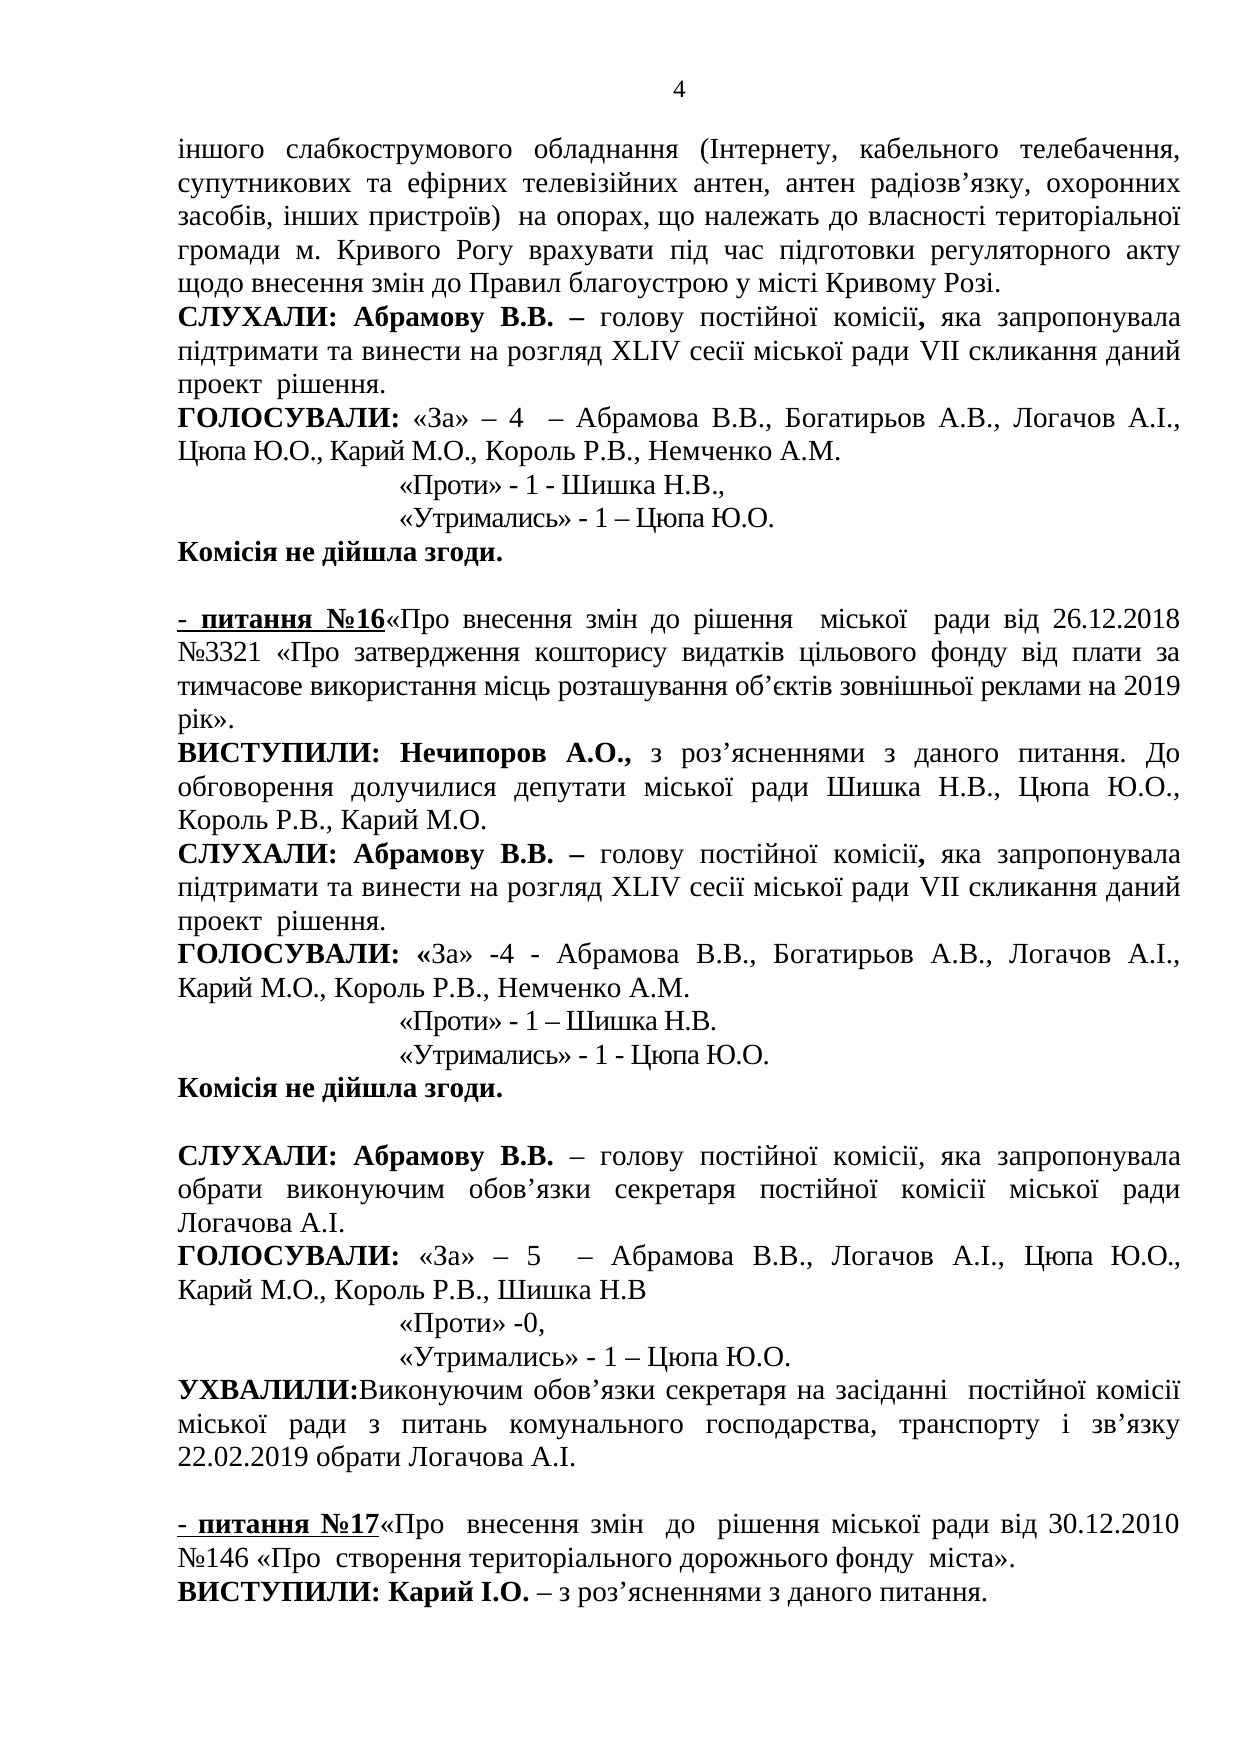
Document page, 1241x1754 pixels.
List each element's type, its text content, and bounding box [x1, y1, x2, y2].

text «Утримались» - 1 – Цюпа Ю.О. [177, 1339, 1181, 1372]
text «Проти» - 1 - Шишка Н.В., [177, 467, 1181, 500]
text - питання №16«Про внесення змін до рішення міської ради від 26.12.2018 №3321 «Про затвердження кошторису видатків цільового фонду від плати за тимчасове використання місць розташування об’єктів зовнішньої реклами на 2019 рік». [177, 601, 1181, 735]
text ВиступилИ: Карий І.О. – з роз’ясненнями з даного питання. [177, 1574, 1181, 1607]
text «Проти» -0, [177, 1305, 1181, 1339]
text - питання №17«Про внесення змін до рішення міської ради від 30.12.2010 №146 «Про створення територіального дорожнього фонду міста». [177, 1507, 1181, 1574]
text Голосували: «За» -4 - Абрамова В.В., Богатирьов А.В., Логачов А.І., Карий М.О., Король Р.В., Немченко А.М. [177, 936, 1181, 1003]
text «Проти» - 1 – Шишка Н.В. [177, 1003, 1181, 1037]
text «Утримались» - 1 - Цюпа Ю.О. [177, 1037, 1181, 1071]
text СЛУХАЛИ: Абрамову В.В. – голову постійної комісії, яка запропонувала обрати виконуючим обов’язки секретаря постійної комісії міської ради Логачова А.І. [177, 1138, 1181, 1238]
text Голосували: «За» – 4 – Абрамова В.В., Богатирьов А.В., Логачов А.І., Цюпа Ю.О., Карий М.О., Король Р.В., Немченко А.М. [177, 400, 1181, 467]
text ВиступилИ: Нечипоров А.О., з роз’ясненнями з даного питання. До обговорення долучилися депутати міської ради Шишка Н.В., Цюпа Ю.О., Король Р.В., Карий М.О. [177, 735, 1181, 836]
text Ухвалили:Виконуючим обов’язки секретаря на засіданні постійної комісії міської ради з питань комунального господарства, транспорту і зв’язку 22.02.2019 обрати Логачова А.І. [177, 1372, 1181, 1473]
text Голосували: «За» – 5 – Абрамова В.В., Логачов А.І., Цюпа Ю.О., Карий М.О., Король Р.В., Шишка Н.В [177, 1238, 1181, 1305]
text «Утримались» - 1 – Цюпа Ю.О. [177, 500, 1181, 534]
text СЛУХАЛИ: Абрамову В.В. – голову постійної комісії, яка запропонувала підтримати та винести на розгляд XLІV сесії міської ради VII скликання даний проект рішення. [177, 299, 1181, 400]
text Комісія не дійшла згоди. [177, 1071, 1181, 1104]
text СЛУХАЛИ: Абрамову В.В. – голову постійної комісії, яка запропонувала підтримати та винести на розгляд XLІV сесії міської ради VII скликання даний проект рішення. [177, 836, 1181, 936]
text Комісія не дійшла згоди. [177, 534, 1181, 567]
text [177, 232, 1181, 299]
